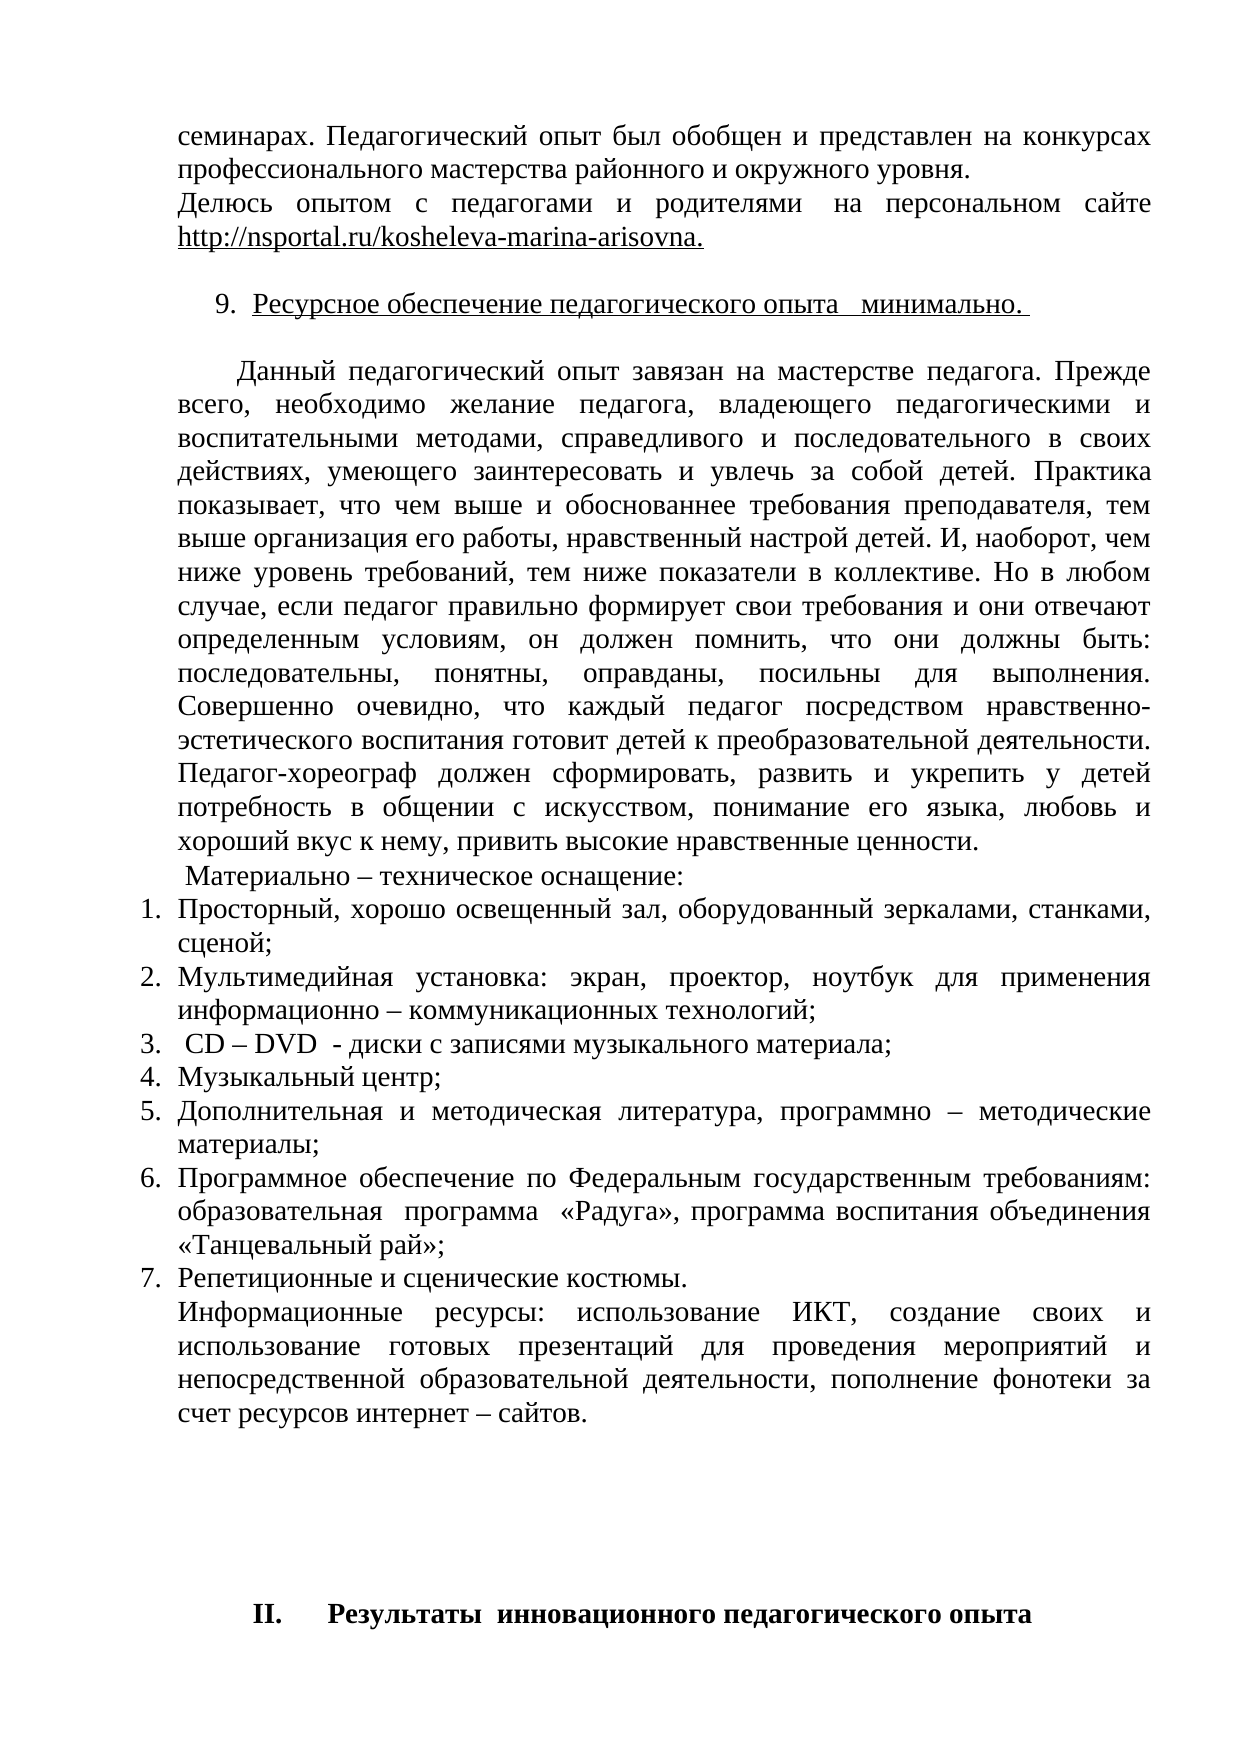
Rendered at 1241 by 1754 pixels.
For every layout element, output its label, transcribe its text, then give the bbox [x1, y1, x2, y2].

list Дополнительная и методическая литература, программно – методические материалы; [140, 1093, 1152, 1160]
text Материально – техническое оснащение: [177, 858, 1152, 892]
list Ресурсное обеспечение педагогического опыта минимально. [215, 286, 1152, 319]
list Программное обеспечение по Федеральным государственным требованиям: образовательная программа «Радуга», программа воспитания объединения «Танцевальный рай»; [140, 1160, 1152, 1261]
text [177, 118, 1152, 185]
text Делюсь опытом с педагогами и родителями на персональном сайте http://nsportal.ru/kosheleva-marina-arisovna. [177, 185, 1152, 252]
text Данный педагогический опыт завязан на мастерстве педагога. Прежде всего, необходимо желание педагога, владеющего педагогическими и воспитательными методами, справедливого и последовательного в своих действиях, умеющего заинтересовать и увлечь за собой детей. Практика показывает, что чем выше и обоснованнее требования преподавателя, тем выше организация его работы, нравственный настрой детей. И, наоборот, чем ниже уровень требований, тем ниже показатели в коллективе. Но в любом случае, если педагог правильно формирует свои требования и они отвечают определенным условиям, он должен помнить, что они должны быть: последовательны, понятны, оправданы, посильны для выполнения. Совершенно очевидно, что каждый педагог посредством нравственно-эстетического воспитания готовит детей к преобразовательной деятельности. Педагог-хореограф должен сформировать, развить и укрепить у детей потребность в общении с искусством, понимание его языка, любовь и хороший вкус к нему, привить высокие нравственные ценности. [177, 353, 1152, 858]
list Музыкальный центр; [140, 1059, 1152, 1093]
list Результаты инновационного педагогического опыта [252, 1596, 1152, 1629]
text Информационные ресурсы: использование ИКТ, создание своих и использование готовых презентаций для проведения мероприятий и непосредственной образовательной деятельности, пополнение фонотеки за счет ресурсов интернет – сайтов. [177, 1294, 1152, 1428]
list Просторный, хорошо освещенный зал, оборудованный зеркалами, станками, сценой; [140, 892, 1152, 959]
list CD – DVD - диски с записями музыкального материала; [140, 1026, 1152, 1059]
list Репетиционные и сценические костюмы. [140, 1261, 1152, 1294]
list Мультимедийная установка: экран, проектор, ноутбук для применения информационно – коммуникационных технологий; [140, 959, 1152, 1026]
